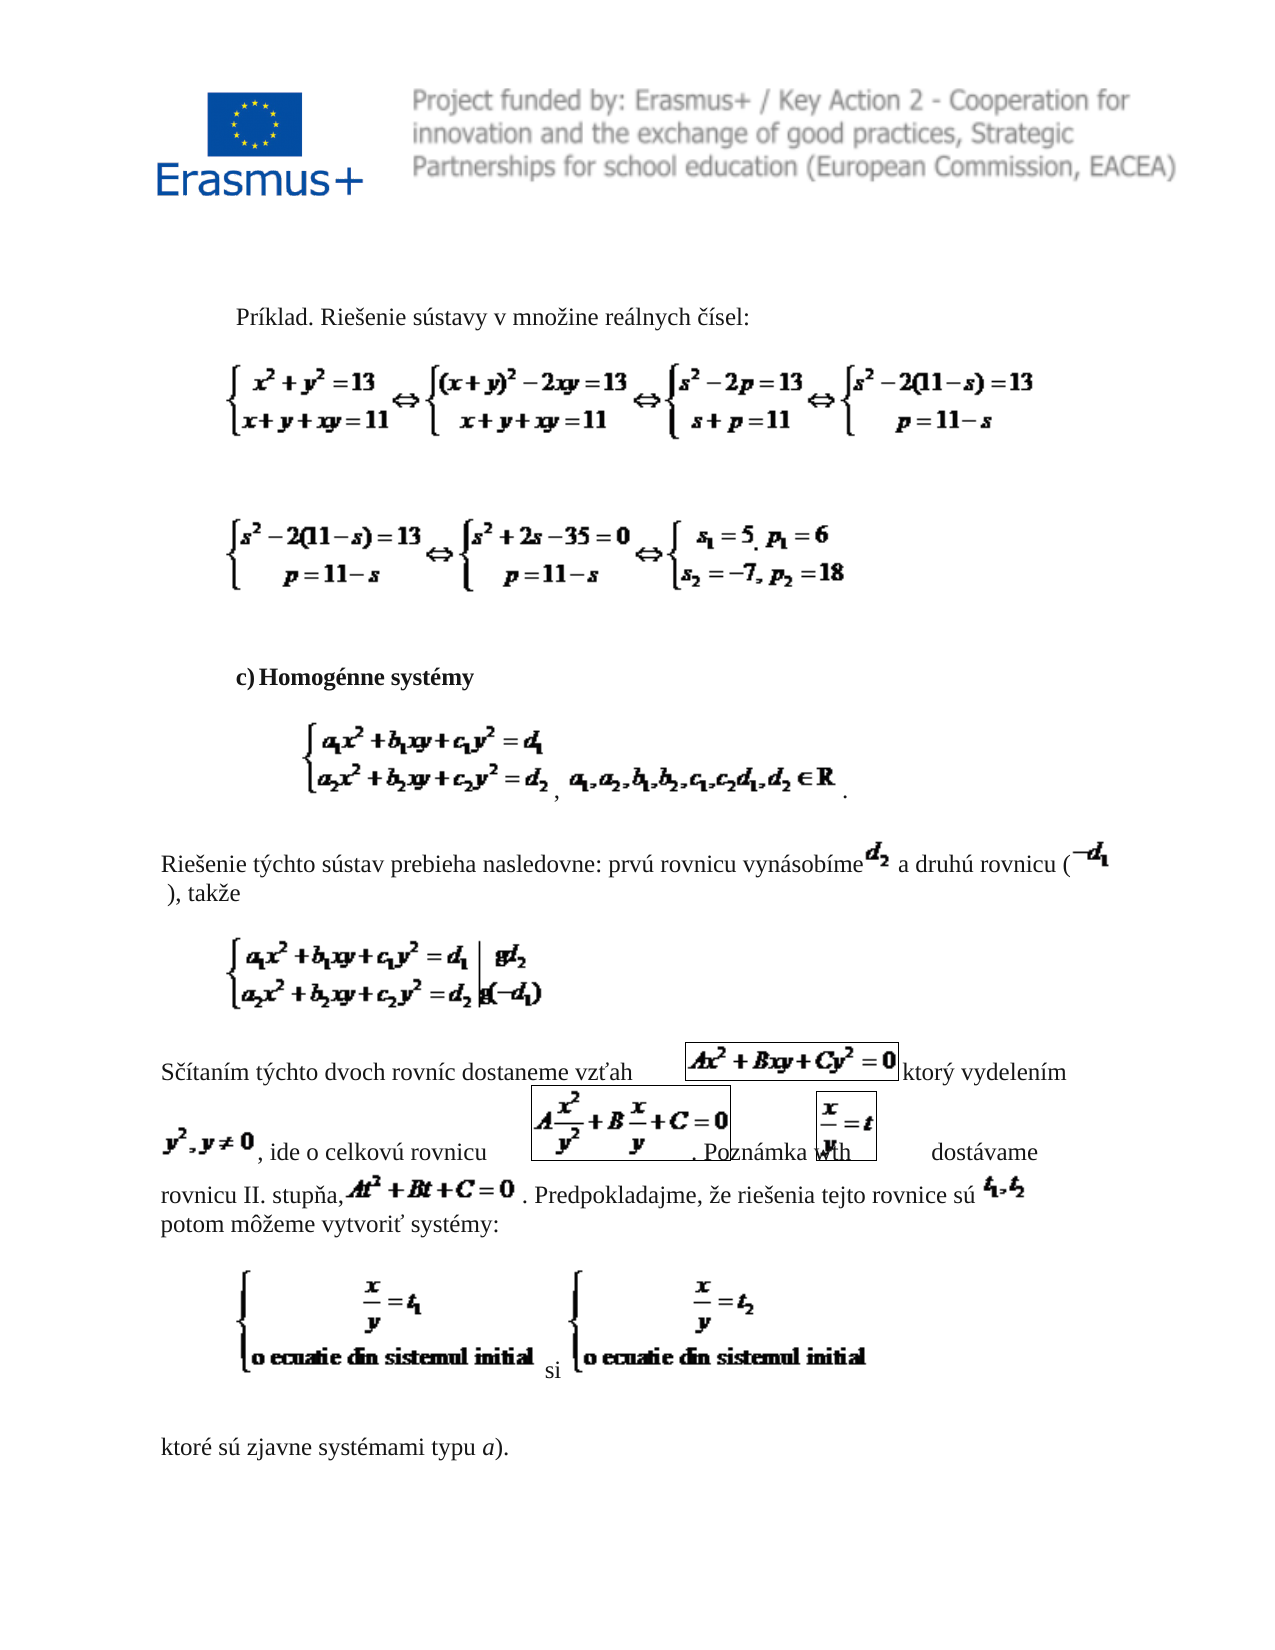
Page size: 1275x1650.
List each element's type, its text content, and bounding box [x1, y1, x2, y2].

text Riešenie týchto sústav prebieha nasledovne: prvú rovnicu vynásobíme a druhú rovnicu ( ), takže [161, 835, 1125, 906]
picture [403, 76, 1182, 186]
picture [863, 835, 892, 873]
text ktoré sú zjavne systémami typu a). [161, 1432, 570, 1461]
picture [1070, 835, 1112, 873]
list Homogénne systémy [236, 662, 1125, 691]
picture [567, 1266, 871, 1379]
text Sčítaním týchto dvoch rovníc dostaneme vzťah ktorý vydelením [160, 1057, 1125, 1086]
text , ide o celkovú rovnicu . Poznámka wth dostávame rovnicu II. stupňa, . Predpokladajme, že riešenia tejto rovnice sú [160, 1123, 1112, 1209]
picture [150, 75, 365, 198]
picture [532, 1086, 730, 1123]
text Príklad. Riešenie sústavy v množine reálnych čísel: [236, 302, 1125, 331]
picture [160, 1123, 257, 1161]
picture [343, 1169, 516, 1204]
picture [301, 720, 554, 798]
picture [225, 935, 545, 1014]
picture [686, 1043, 898, 1057]
picture [225, 360, 1037, 444]
text potom môžeme vytvoriť systémy: [160, 1209, 1112, 1237]
picture [225, 513, 847, 598]
picture [817, 1092, 876, 1123]
picture [235, 1266, 539, 1379]
picture [981, 1166, 1029, 1204]
